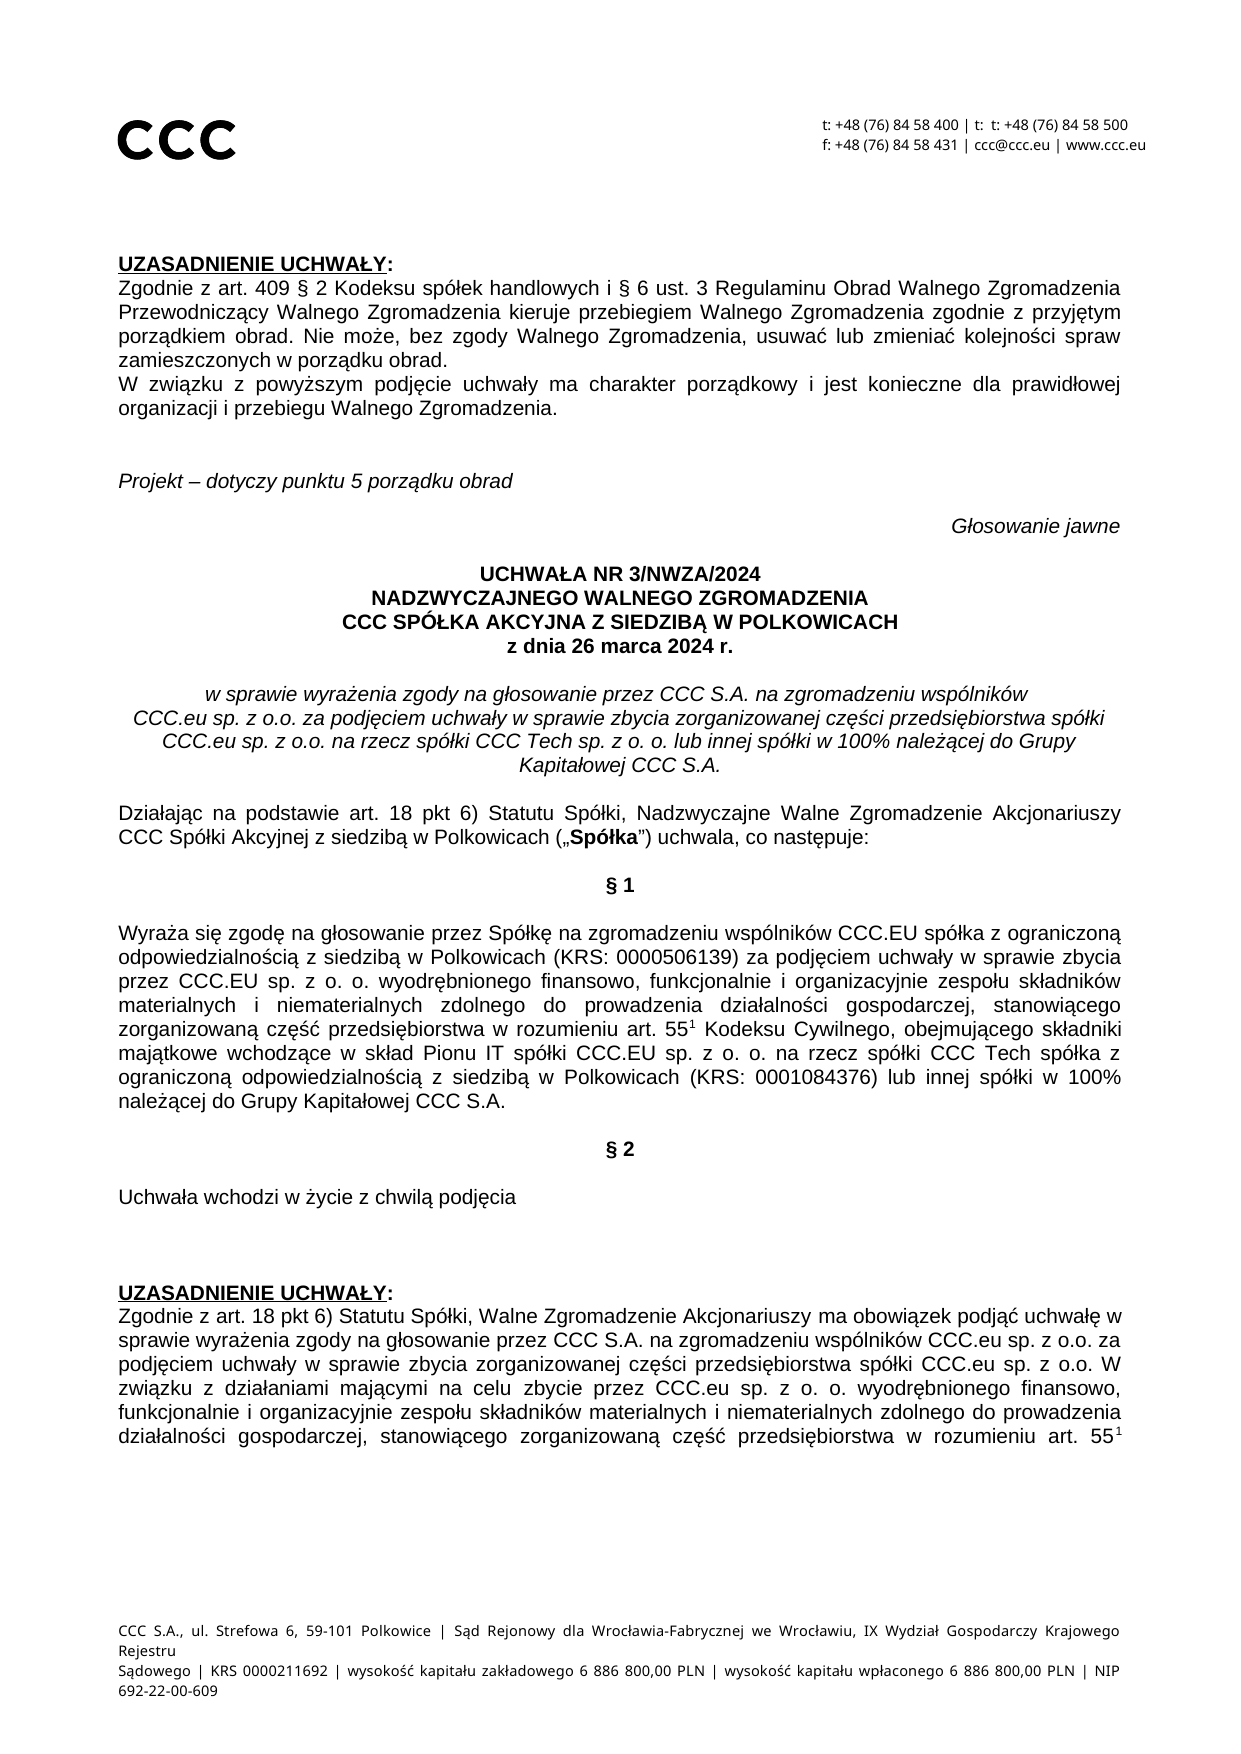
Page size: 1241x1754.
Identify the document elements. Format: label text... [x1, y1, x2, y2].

text UZASADNIENIE UCHWAŁY: [118, 1280, 1122, 1304]
text Uchwała wchodzi w życie z chwilą podjęcia [118, 1184, 1122, 1208]
text W związku z powyższym podjęcie uchwały ma charakter porządkowy i jest konieczne dla prawidłowej organizacji i przebiegu Walnego Zgromadzenia. [118, 372, 1122, 420]
text Projekt – dotyczy punktu 5 porządku obrad [118, 469, 1122, 493]
text Głosowanie jawne [118, 514, 1122, 538]
text § 1 [118, 873, 1122, 897]
text UZASADNIENIE UCHWAŁY: [118, 252, 1122, 276]
text Wyraża się zgodę na głosowanie przez Spółkę na zgromadzeniu wspólników CCC.EU spółka z ograniczoną odpowiedzialnością z siedzibą w Polkowicach (KRS: 0000506139) za podjęciem uchwały w sprawie zbycia przez CCC.EU sp. z o. o. wyodrębnionego finansowo, funkcjonalnie i organizacyjnie zespołu składników materialnych i niematerialnych zdolnego do prowadzenia działalności gospodarczej, stanowiącego zorganizowaną część przedsiębiorstwa w rozumieniu art. 551 Kodeksu Cywilnego, obejmującego składniki majątkowe wchodzące w skład Pionu IT spółki CCC.EU sp. z o. o. na rzecz spółki CCC Tech spółka z ograniczoną odpowiedzialnością z siedzibą w Polkowicach (KRS: 0001084376) lub innej spółki w 100% należącej do Grupy Kapitałowej CCC S.A. [118, 921, 1122, 1113]
text Zgodnie z art. 409 § 2 Kodeksu spółek handlowych i § 6 ust. 3 Regulaminu Obrad Walnego Zgromadzenia Przewodniczący Walnego Zgromadzenia kieruje przebiegiem Walnego Zgromadzenia zgodnie z przyjętym porządkiem obrad. Nie może, bez zgody Walnego Zgromadzenia, usuwać lub zmieniać kolejności spraw zamieszczonych w porządku obrad. [118, 276, 1122, 372]
text UCHWAŁA NR 3/NWZA/2024 NADZwyczajnego Walnego Zgromadzenia CCC spółka akcyjna z siedzibą w POLKOWICACH z dnia 26 marca 2024 r. [118, 562, 1122, 657]
picture [0, 2, 1241, 252]
text Działając na podstawie art. 18 pkt 6) Statutu Spółki, Nadzwyczajne Walne Zgromadzenie Akcjonariuszy CCC Spółki Akcyjnej z siedzibą w Polkowicach („Spółka”) uchwala, co następuje: [118, 801, 1122, 849]
text w sprawie wyrażenia zgody na głosowanie przez CCC S.A. na zgromadzeniu wspólników CCC.eu sp. z o.o. za podjęciem uchwały w sprawie zbycia zorganizowanej części przedsiębiorstwa spółki CCC.eu sp. z o.o. na rzecz spółki CCC Tech sp. z o. o. lub innej spółki w 100% należącej do Grupy Kapitałowej CCC S.A. [118, 681, 1122, 777]
text § 2 [118, 1137, 1122, 1161]
